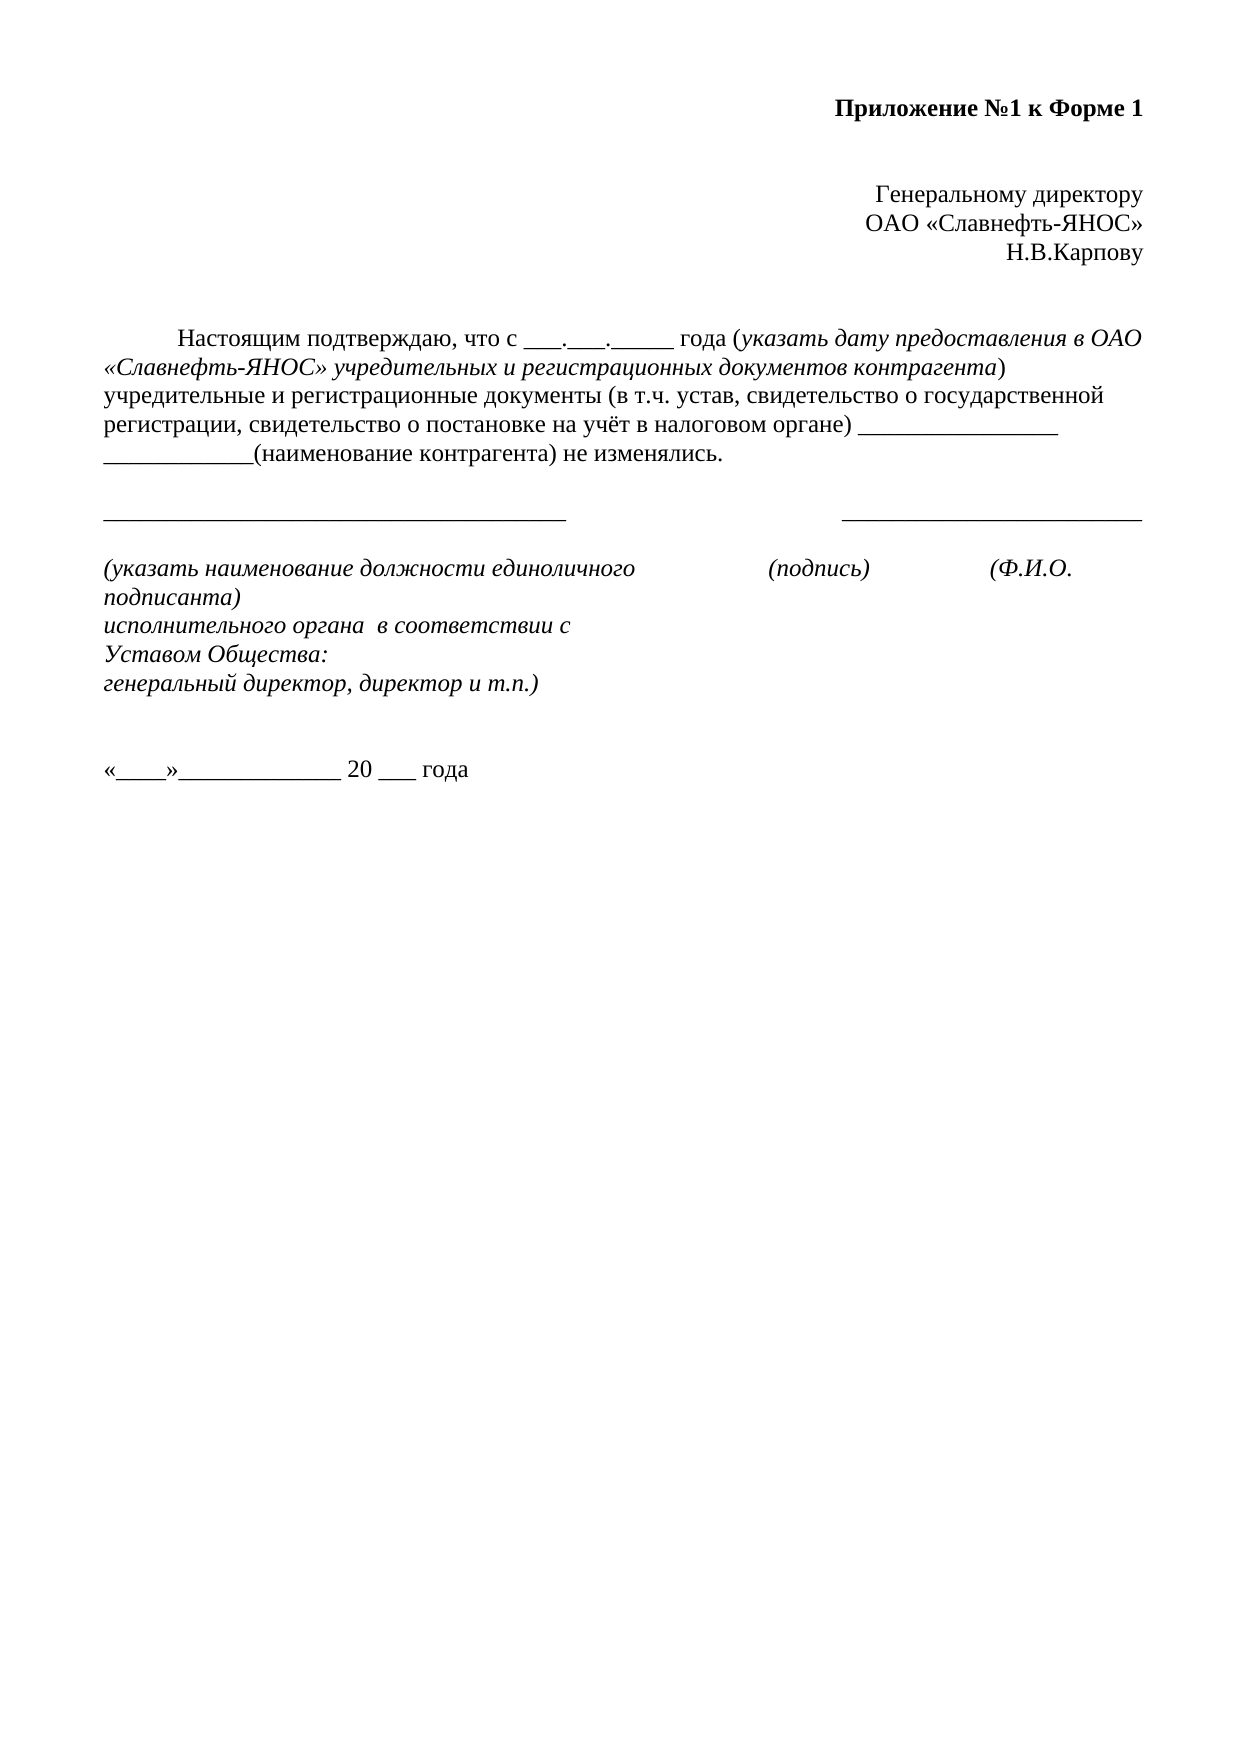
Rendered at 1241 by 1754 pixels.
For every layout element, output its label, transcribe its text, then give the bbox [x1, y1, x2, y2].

text генеральный директор, директор и т.п.) [103, 668, 1143, 697]
text Приложение №1 к Форме 1 [103, 93, 1143, 122]
text исполнительного органа в соответствии с [103, 611, 1143, 639]
text Генеральному директору [591, 179, 1143, 208]
text ОАО «Славнефть-ЯНОС» [591, 208, 1143, 237]
text Н.В.Карпову [591, 237, 1143, 266]
text _____________________________________ ________________________ [103, 496, 1143, 524]
text Уставом Общества: [103, 639, 1143, 668]
text (указать наименование должности единоличного (подпись) (Ф.И.О. подписанта) [103, 553, 1143, 611]
text Настоящим подтверждаю, что с ___.___._____ года (указать дату предоставления в ОАО «Славнефть-ЯНОС» учредительных и регистрационных документов контрагента) учредительные и регистрационные документы (в т.ч. устав, свидетельство о государственной регистрации, свидетельство о постановке на учёт в налоговом органе) ________________ ____________(наименование контрагента) не изменялись. [103, 323, 1143, 467]
text «____»_____________ 20 ___ года [103, 754, 1143, 783]
